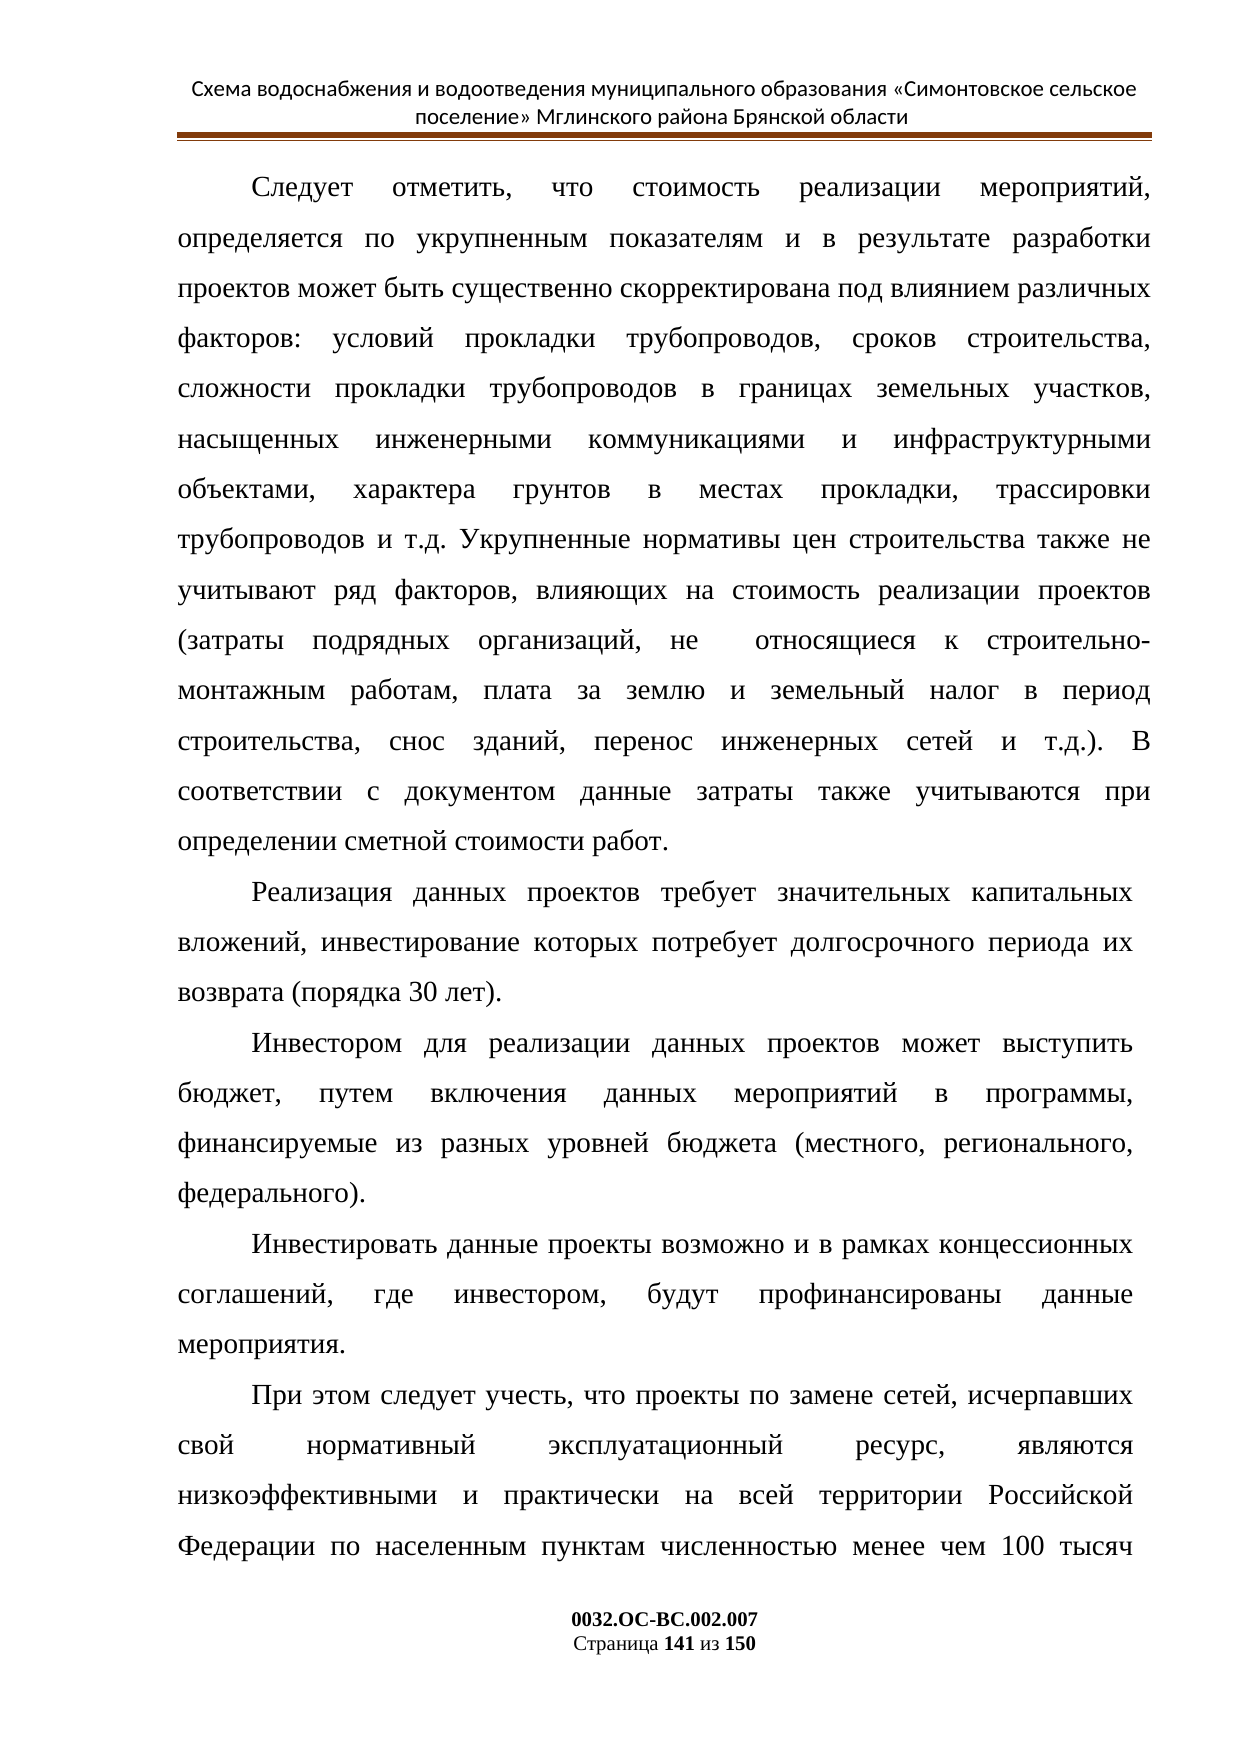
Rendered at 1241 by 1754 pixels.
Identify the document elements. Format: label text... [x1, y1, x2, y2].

text Инвестором для реализации данных проектов может выступить бюджет, путем включения данных мероприятий в программы, финансируемые из разных уровней бюджета (местного, регионального, федерального). [177, 1025, 1134, 1209]
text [177, 1377, 1134, 1561]
text Следует отметить, что стоимость реализации мероприятий, определяется по укрупненным показателям и в результате разработки проектов может быть существенно скорректирована под влиянием различных факторов: условий прокладки трубопроводов, сроков строительства, сложности прокладки трубопроводов в границах земельных участков, насыщенных инженерными коммуникациями и инфраструктурными объектами, характера грунтов в местах прокладки, трассировки трубопроводов и т.д. Укрупненные нормативы цен строительства также не учитывают ряд факторов, влияющих на стоимость реализации проектов (затраты подрядных организаций, не относящиеся к строительно-монтажным работам, плата за землю и земельный налог в период строительства, снос зданий, перенос инженерных сетей и т.д.). В соответствии с документом данные затраты также учитываются при определении сметной стоимости работ. [177, 169, 1152, 857]
text Реализация данных проектов требует значительных капитальных вложений, инвестирование которых потребует долгосрочного периода их возврата (порядка 30 лет). [177, 874, 1134, 1008]
text Инвестировать данные проекты возможно и в рамках концессионных соглашений, где инвестором, будут профинансированы данные мероприятия. [177, 1226, 1134, 1360]
